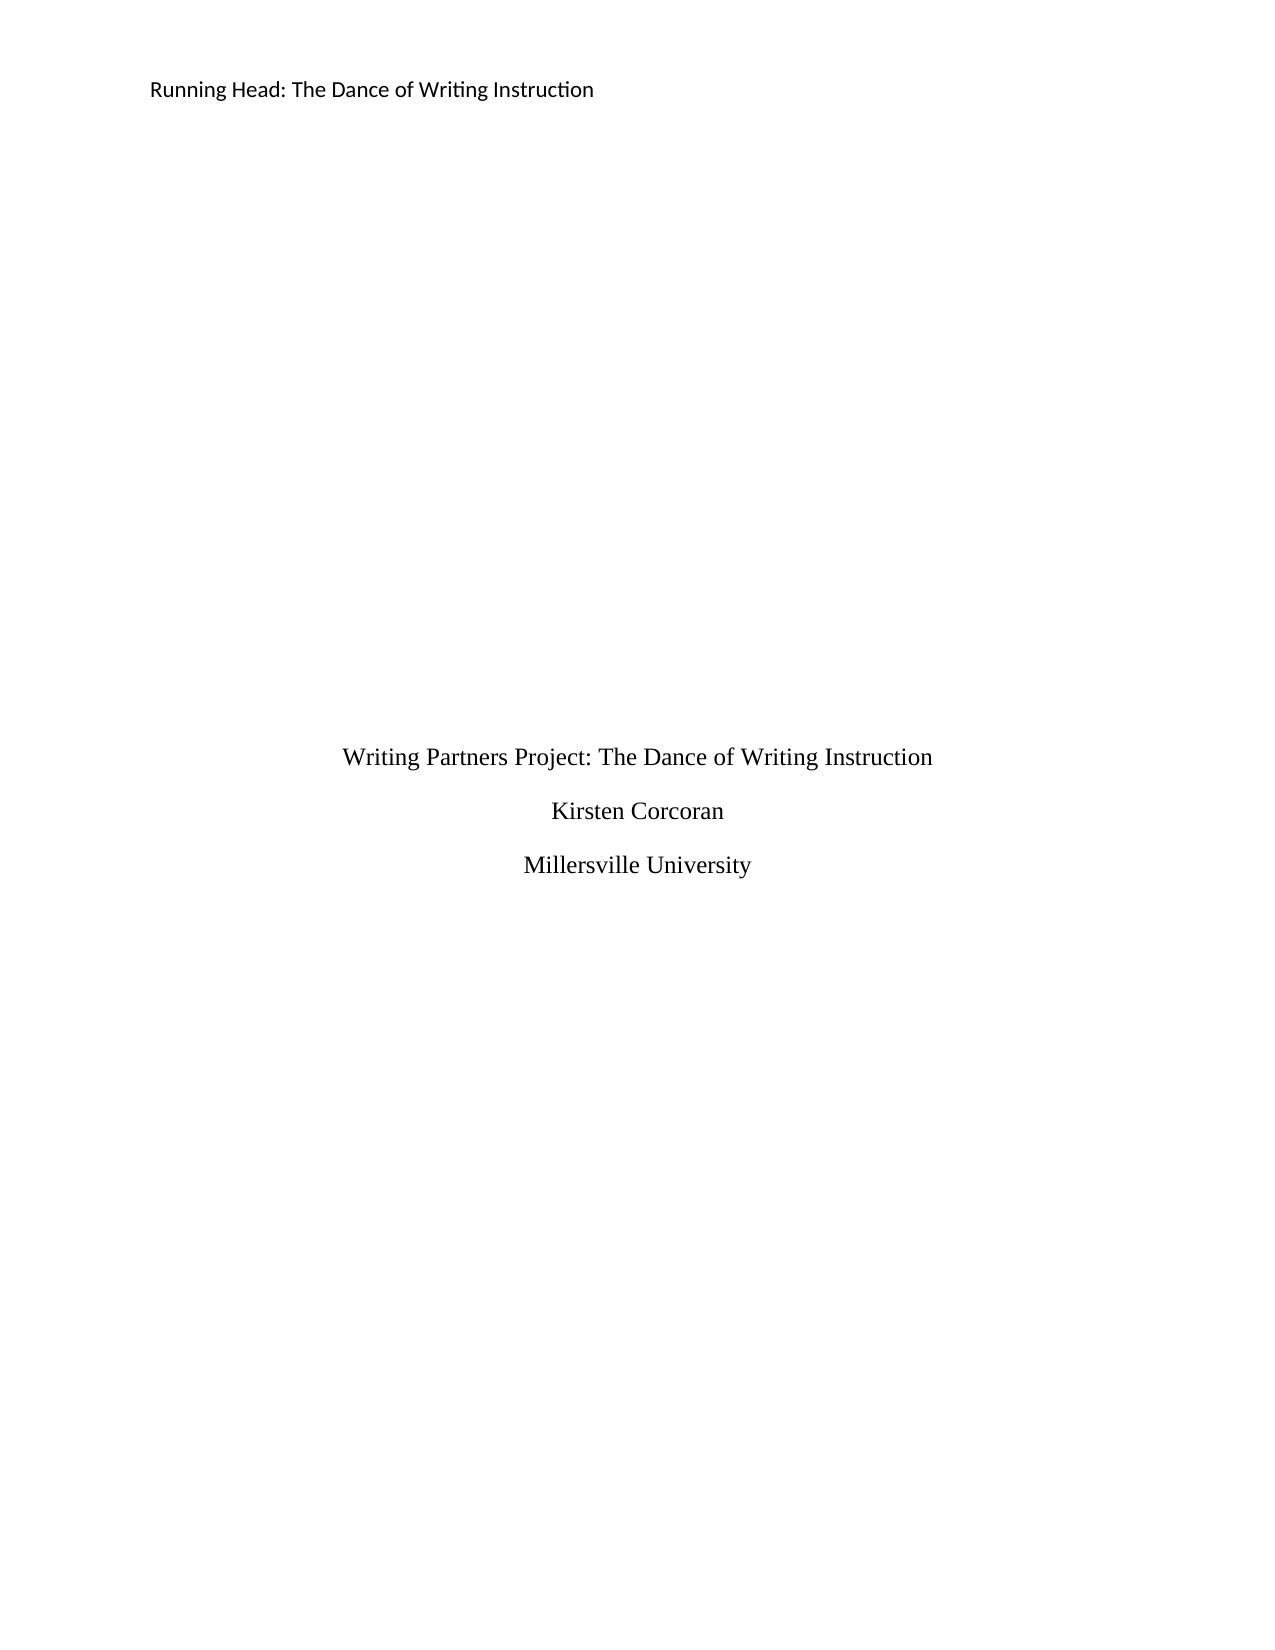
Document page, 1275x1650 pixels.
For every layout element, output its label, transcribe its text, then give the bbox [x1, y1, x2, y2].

text Millersville University [150, 850, 1125, 879]
text Writing Partners Project: The Dance of Writing Instruction [150, 742, 1125, 771]
text Kirsten Corcoran [150, 796, 1125, 825]
